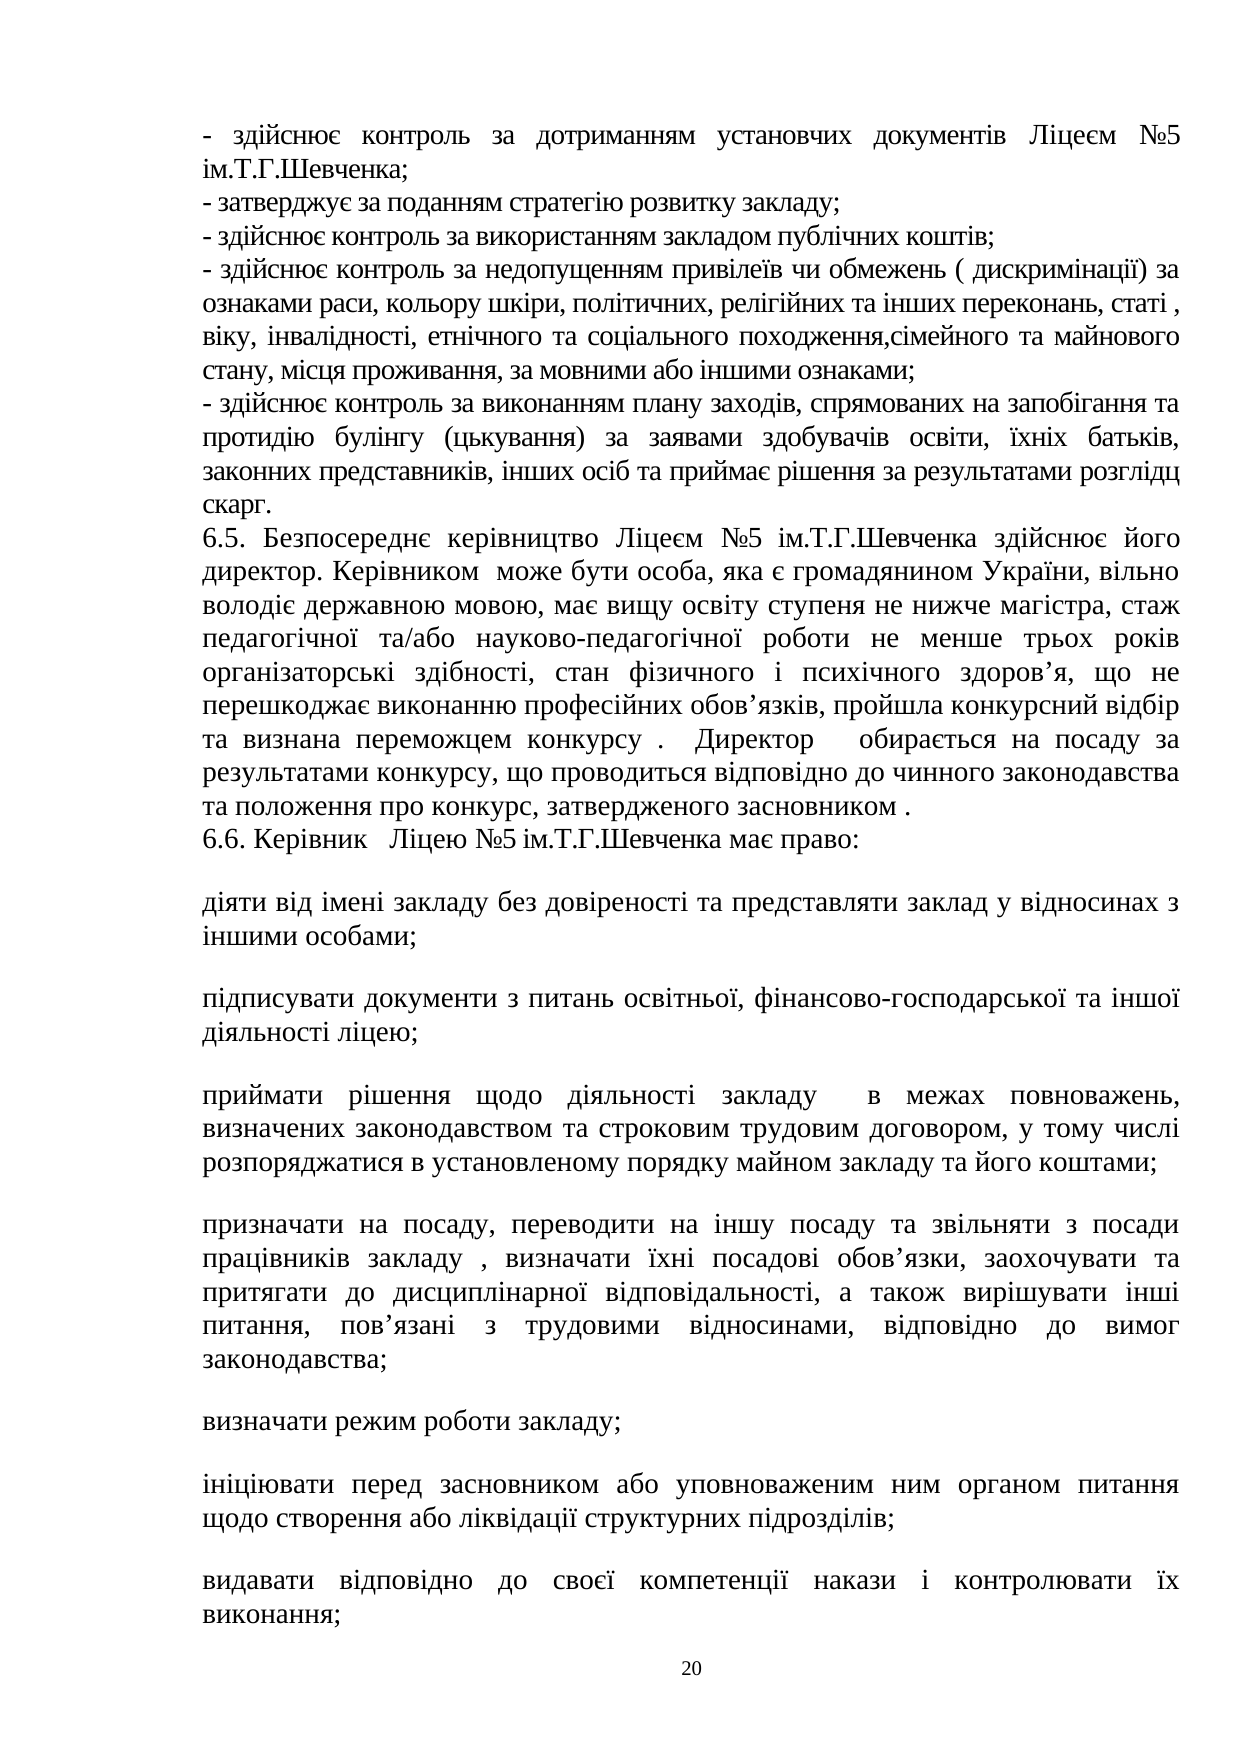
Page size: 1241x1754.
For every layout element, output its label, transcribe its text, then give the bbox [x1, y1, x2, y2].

text 6.6. Керівник Ліцею №5 ім.Т.Г.Шевченка має право: [202, 822, 1181, 855]
text визначати режим роботи закладу; [202, 1403, 1181, 1437]
text - здійснює контроль за дотриманням установчих документів Ліцеєм №5 ім.Т.Г.Шевченка; [202, 117, 1181, 184]
text - здійснює контроль за виконанням плану заходів, спрямованих на запобігання та протидію булінгу (цькування) за заявами здобувачів освіти, їхніх батьків, законних представників, інших осіб та приймає рішення за результатами розглідц скарг. [202, 386, 1181, 520]
text ініціювати перед засновником або уповноваженим ним органом питання щодо створення або ліквідації структурних підрозділів; [202, 1466, 1181, 1533]
text призначати на посаду, переводити на іншу посаду та звільняти з посади працівників закладу , визначати їхні посадові обов’язки, заохочувати та притягати до дисциплінарної відповідальності, а також вирішувати інші питання, пов’язані з трудовими відносинами, відповідно до вимог законодавства; [202, 1207, 1181, 1374]
text діяти від імені закладу без довіреності та представляти заклад у відносинах з іншими особами; [202, 884, 1181, 951]
text - здійснює контроль за використанням закладом публічних коштів; [202, 218, 1181, 251]
text 6.5. Безпосереднє керівництво Ліцеєм №5 ім.Т.Г.Шевченка здійснює його директор. Керівником може бути особа, яка є громадянином України, вільно володіє державною мовою, має вищу освіту ступеня не нижче магістра, стаж педагогічної та/або науково-педагогічної роботи не менше трьох років організаторські здібності, стан фізичного і психічного здоров’я, що не перешкоджає виконанню професійних обов’язків, пройшла конкурсний відбір та визнана переможцем конкурсу . Директор обирається на посаду за результатами конкурсу, що проводиться відповідно до чинного законодавства та положення про конкурс, затвердженого засновником . [202, 520, 1181, 822]
text приймати рішення щодо діяльності закладу в межах повноважень, визначених законодавством та строковим трудовим договором, у тому числі розпоряджатися в установленому порядку майном закладу та його коштами; [202, 1077, 1181, 1177]
text - здійснює контроль за недопущенням привілеїв чи обмежень ( дискримінації) за ознаками раси, кольору шкіри, політичних, релігійних та інших переконань, статі , віку, інвалідності, етнічного та соціального походження,сімейного та майнового стану, місця проживання, за мовними або іншими ознаками; [202, 251, 1181, 386]
text видавати відповідно до своєї компетенції накази і контролювати їх виконання; [202, 1562, 1181, 1629]
text підписувати документи з питань освітньої, фінансово-господарської та іншої діяльності ліцею; [202, 981, 1181, 1048]
text - затверджує за поданням стратегію розвитку закладу; [202, 184, 1181, 218]
